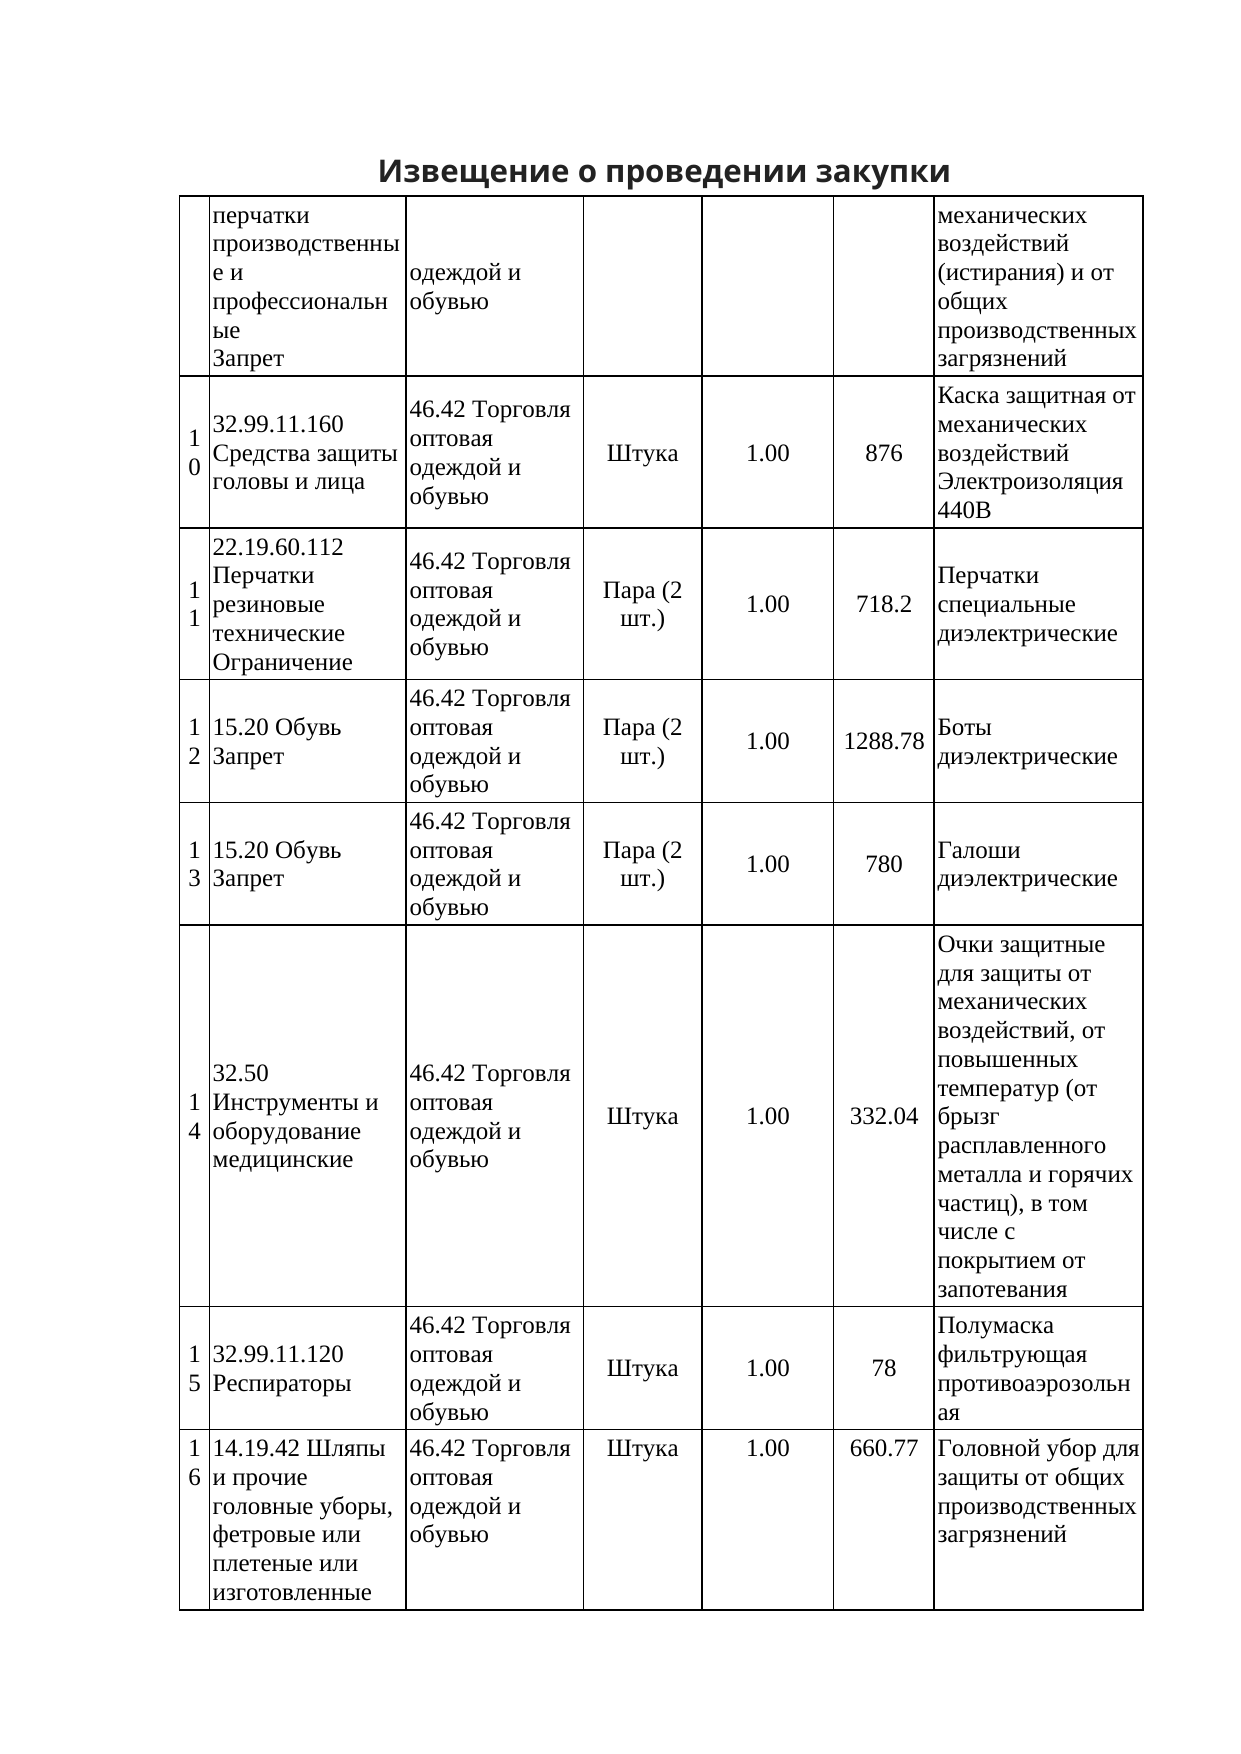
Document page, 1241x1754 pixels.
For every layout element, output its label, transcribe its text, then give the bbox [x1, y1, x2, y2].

table_header Извещение о проведении закупки [177, 118, 1152, 193]
table_cell [177, 194, 1152, 1612]
